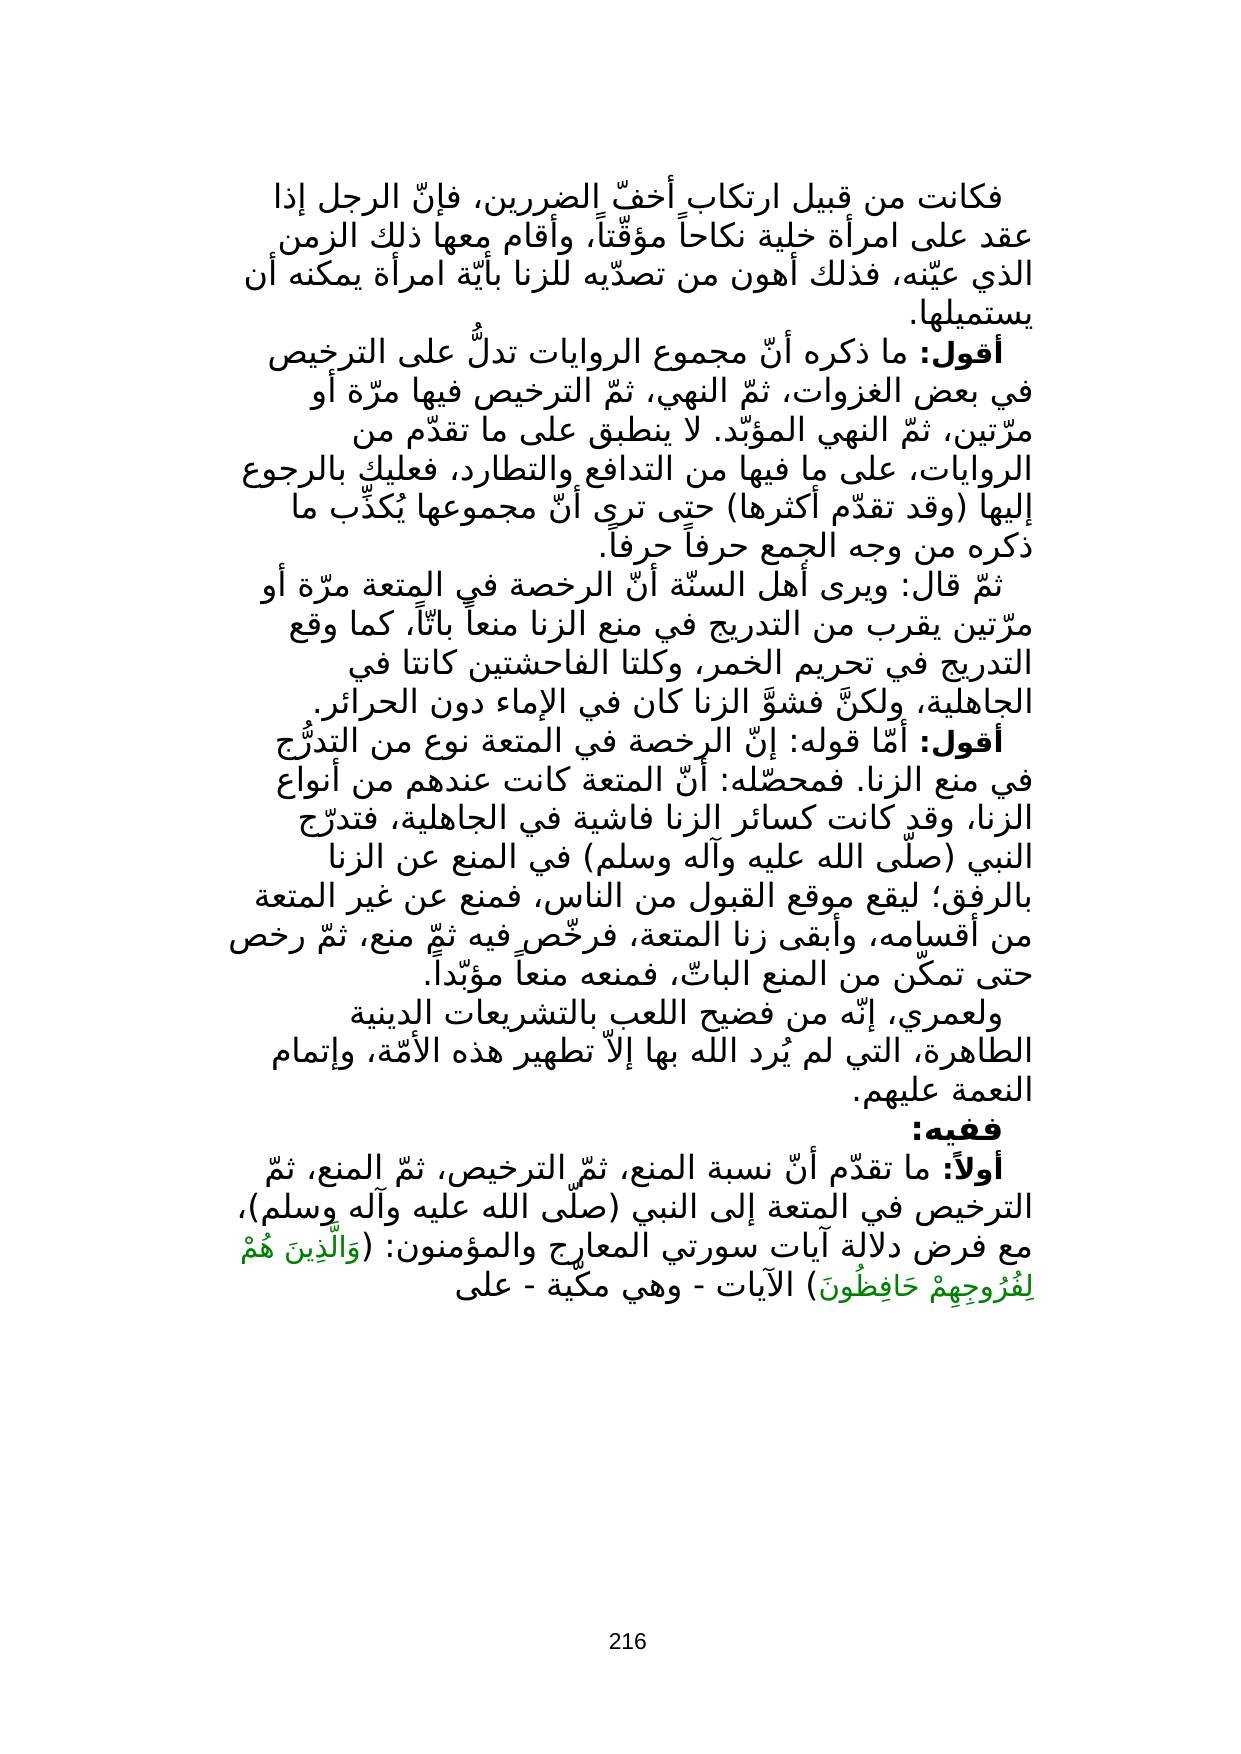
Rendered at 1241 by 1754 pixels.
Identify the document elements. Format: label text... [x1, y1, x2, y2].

text أقول: أمّا قوله: إنّ الرخصة في المتعة نوع من التدرُّج في منع الزنا. فمحصّله: أنّ المتعة كانت عندهم من أنواع الزنا، وقد كانت كسائر الزنا فاشية في الجاهلية، فتدرّج النبي (صلّى الله عليه وآله وسلم) في المنع عن الزنا بالرفق؛ ليقع موقع القبول من الناس، فمنع عن غير المتعة من أقسامه، وأبقى زنا المتعة، فرخّص فيه ثمّ منع، ثمّ رخص حتى تمكّن من المنع الباتّ، فمنعه منعاً مؤبّداً. [222, 721, 1033, 993]
text ففيه: [222, 1110, 1033, 1148]
text ثمّ قال: ويرى أهل السنّة أنّ الرخصة في المتعة مرّة أو مرّتين يقرب من التدريج في منع الزنا منعاً باتّاً، كما وقع التدريج في تحريم الخمر، وكلتا الفاحشتين كانتا في الجاهلية، ولكنَّ فشوَّ الزنا كان في الإماء دون الحرائر. [222, 566, 1033, 721]
text أولاً: ما تقدّم أنّ نسبة المنع، ثمّ الترخيص، ثمّ المنع، ثمّ الترخيص في المتعة إلى النبي (صلّى الله عليه وآله وسلم)، مع فرض دلالة آيات سورتي المعارج والمؤمنون: (وَالَّذِينَ هُمْ لِفُرُوجِهِمْ حَافِظُونَ) الآيات - وهي مكّية - على [222, 1148, 1033, 1304]
text أقول: ما ذكره أنّ مجموع الروايات تدلُّ على الترخيص في بعض الغزوات، ثمّ النهي، ثمّ الترخيص فيها مرّة أو مرّتين، ثمّ النهي المؤبّد. لا ينطبق على ما تقدّم من الروايات، على ما فيها من التدافع والتطارد، فعليك بالرجوع إليها (وقد تقدّم أكثرها) حتى ترى أنّ مجموعها يُكذِّب ما ذكره من وجه الجمع حرفاً حرفاً. [222, 333, 1033, 566]
text فكانت من قبيل ارتكاب أخفّ الضررين، فإنّ الرجل إذا عقد على امرأة خلية نكاحاً مؤقّتاً، وأقام معها ذلك الزمن الذي عيّنه، فذلك أهون من تصدّيه للزنا بأيّة امرأة يمكنه أن يستميلها. [222, 177, 1033, 333]
text ولعمري، إنّه من فضيح اللعب بالتشريعات الدينية الطاهرة، التي لم يُرد الله بها إلاّ تطهير هذه الأمّة، وإتمام النعمة عليهم. [222, 993, 1033, 1110]
